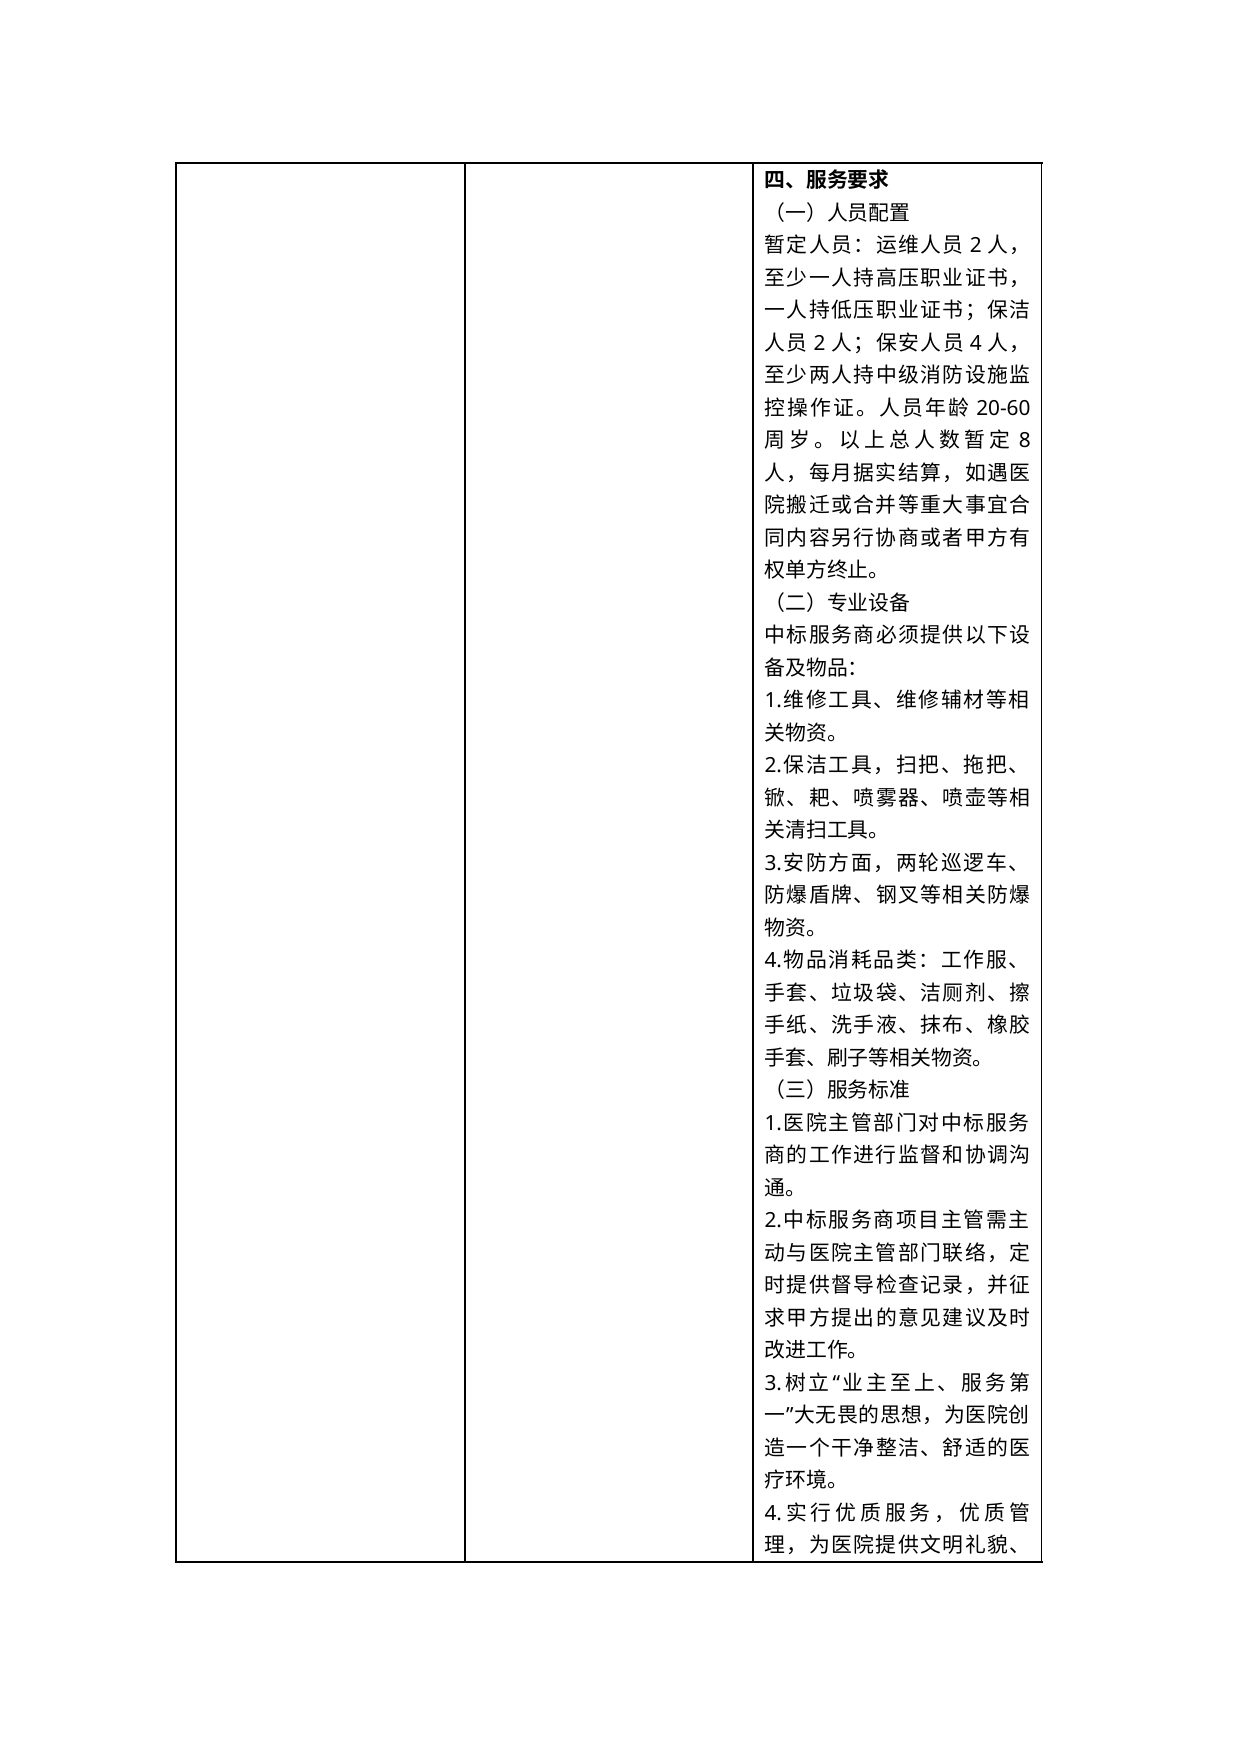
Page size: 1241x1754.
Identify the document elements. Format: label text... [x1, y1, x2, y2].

table_cell ★ [466, 164, 752, 1561]
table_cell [754, 164, 1041, 1561]
table_cell 1 [177, 164, 464, 1561]
